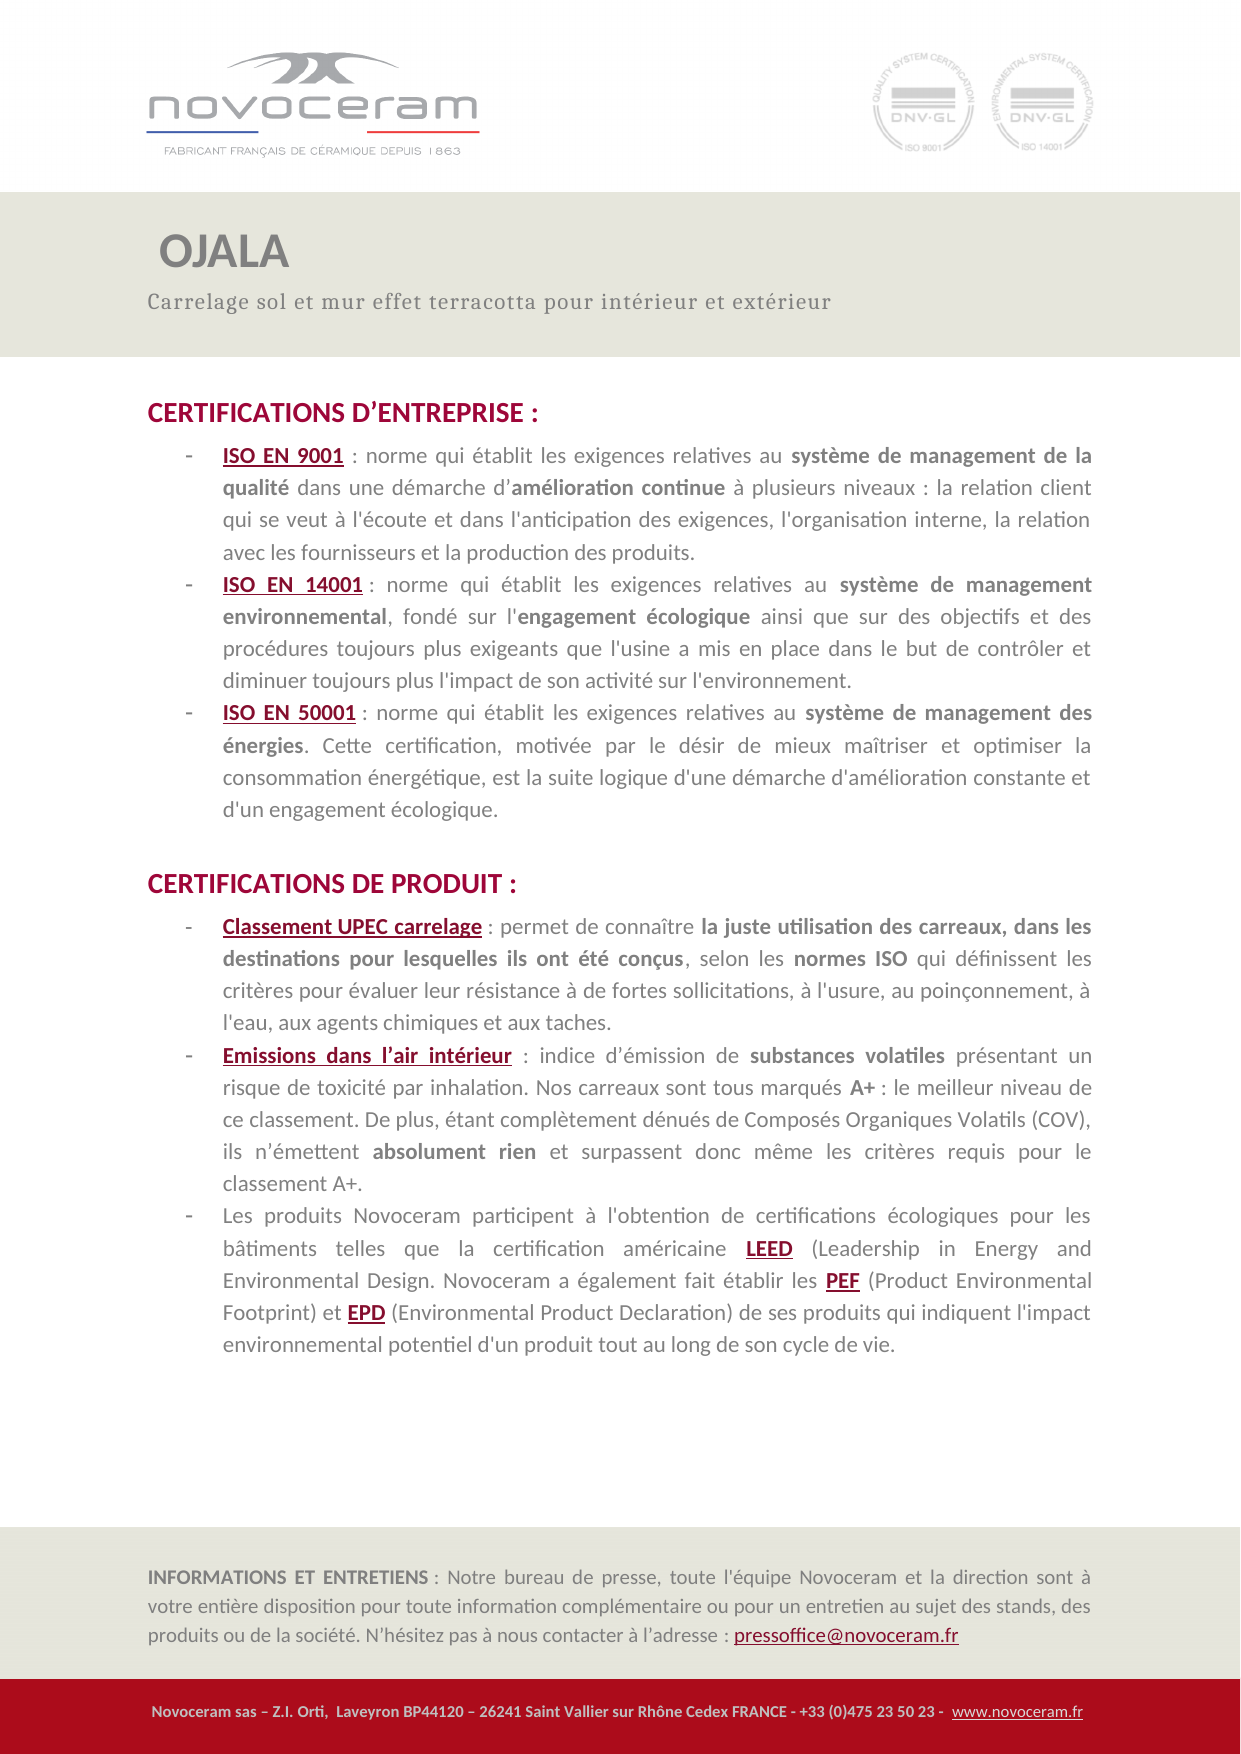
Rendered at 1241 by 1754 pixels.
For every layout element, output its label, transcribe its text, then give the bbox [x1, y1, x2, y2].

title OJALA [148, 218, 1092, 279]
list Classement UPEC carrelage : permet de connaître la juste utilisation des carreaux, dans les destinations pour lesquelles ils ont été conçus, selon les normes ISO qui définissent les critères pour évaluer leur résistance à de fortes sollicitations, à l'usure, au poinçonnement, à l'eau, aux agents chimiques et aux taches. [185, 912, 1092, 1037]
list Emissions dans l’air intérieur : indice d’émission de substances volatiles présentant un risque de toxicité par inhalation. Nos carreaux sont tous marqués A+ : le meilleur niveau de ce classement. De plus, étant complètement dénués de Composés Organiques Volatils (COV), ils n’émettent absolument rien et surpassent donc même les critères requis pour le classement A+. [185, 1041, 1092, 1197]
subtitle CERTIFICATIONS D’ENTREPRISE : [148, 394, 1092, 429]
list ISO EN 50001 : norme qui établit les exigences relatives au système de management des énergies. Cette certification, motivée par le désir de mieux maîtriser et optimiser la consommation énergétique, est la suite logique d'une démarche d'amélioration constante et d'un engagement écologique. [185, 698, 1092, 823]
subtitle Carrelage sol et mur effet terracotta pour intérieur et extérieur [148, 289, 1092, 315]
picture [0, 192, 1241, 357]
list ISO EN 14001 : norme qui établit les exigences relatives au système de management environnemental, fondé sur l'engagement écologique ainsi que sur des objectifs et des procédures toujours plus exigeants que l'usine a mis en place dans le but de contrôler et diminuer toujours plus l'impact de son activité sur l'environnement. [185, 570, 1092, 694]
list Les produits Novoceram participent à l'obtention de certifications écologiques pour les bâtiments telles que la certification américaine LEED (Leadership in Energy and Environmental Design. Novoceram a également fait établir les PEF (Product Environmental Footprint) et EPD (Environmental Product Declaration) de ses produits qui indiquent l'impact environnemental potentiel d'un produit tout au long de son cycle de vie. [185, 1202, 1092, 1358]
picture [0, 1527, 1241, 1679]
list ISO EN 9001 : norme qui établit les exigences relatives au système de management de la qualité dans une démarche d’amélioration continue à plusieurs niveaux : la relation client qui se veut à l'écoute et dans l'anticipation des exigences, l'organisation interne, la relation avec les fournisseurs et la production des produits. [185, 441, 1092, 566]
subtitle CERTIFICATIONS DE PRODUIT : [148, 865, 1092, 900]
picture [0, 0, 1241, 191]
